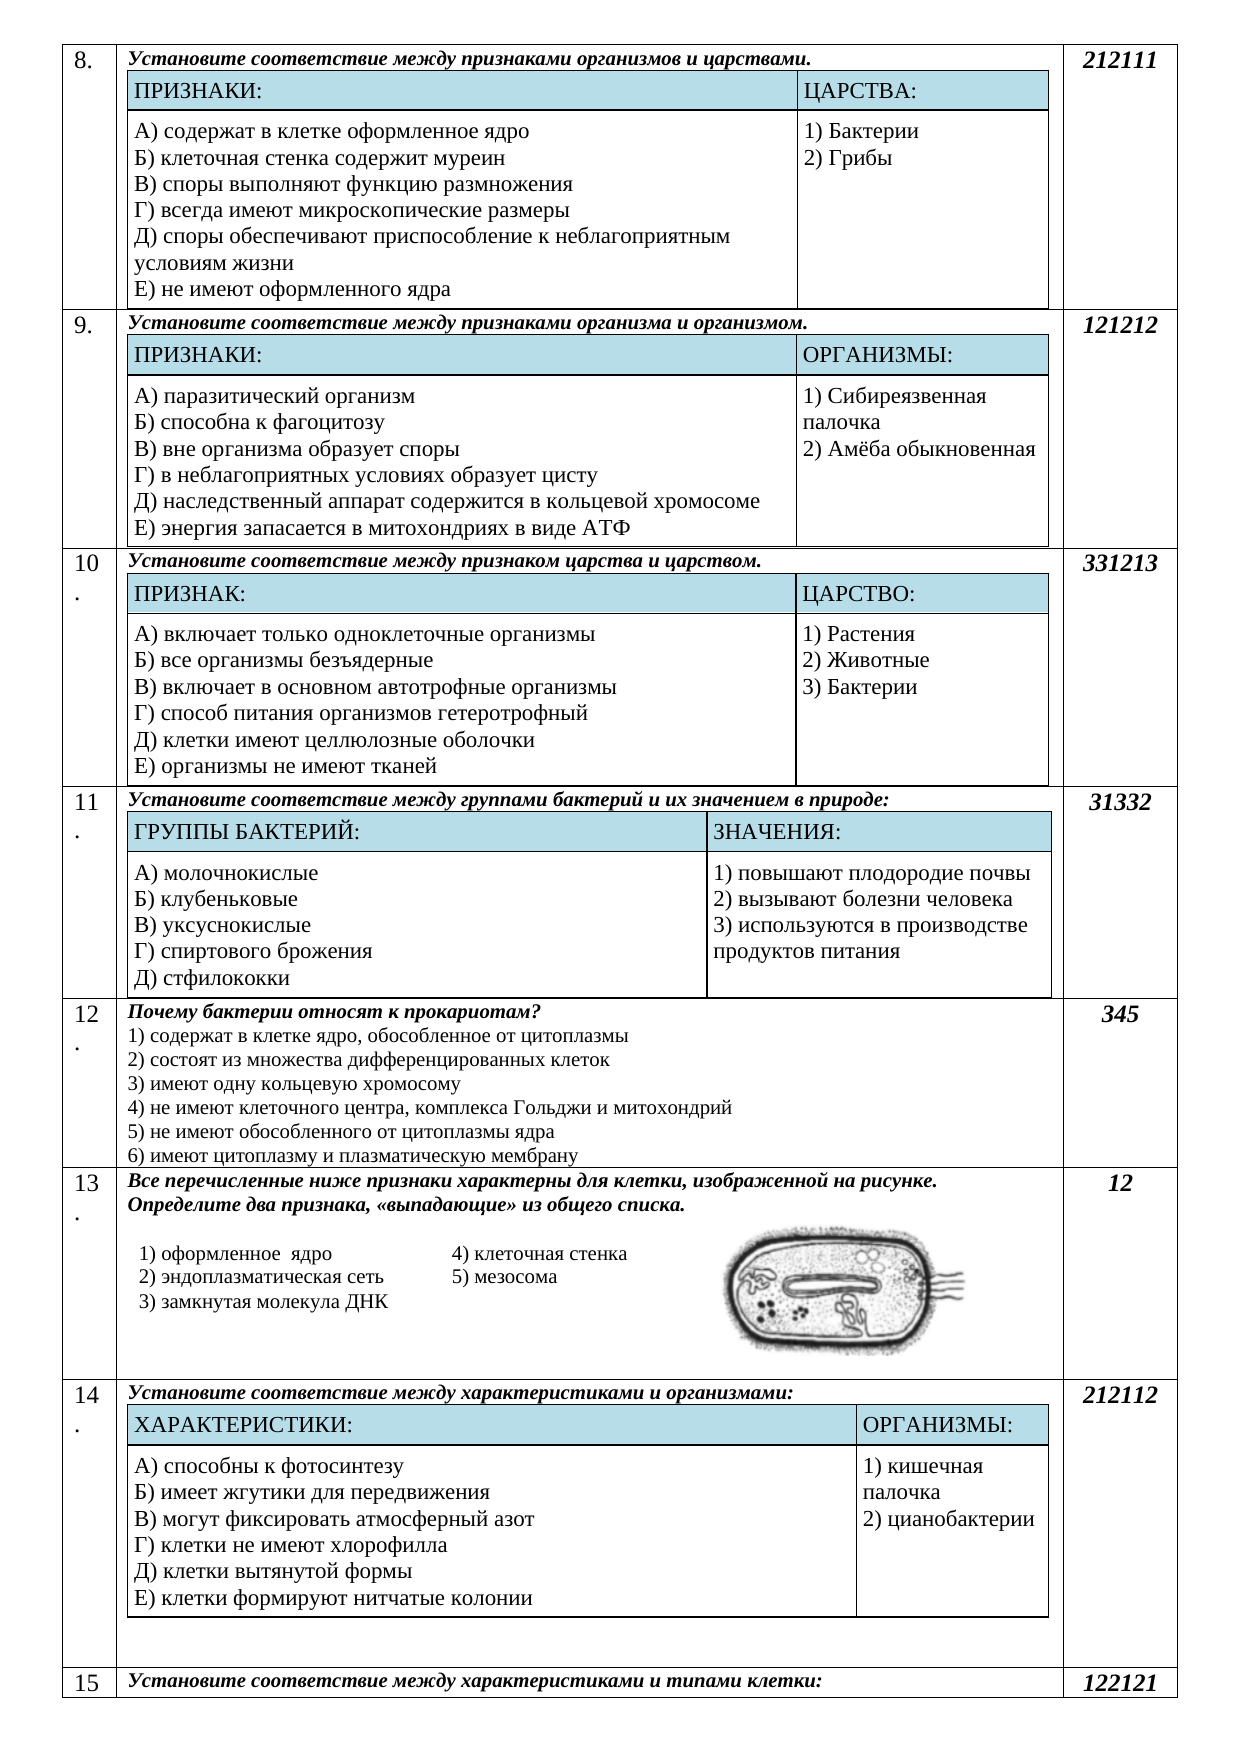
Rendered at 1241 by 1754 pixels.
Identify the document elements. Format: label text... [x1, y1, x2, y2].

table_cell Почему бактерии относят к прокариотам? 1) содержат в клетке ядро, обособленное от цитоплазмы 2) состоят из множества дифференцированных клеток 3) имеют одну кольцевую хромосому 4) не имеют клеточного центра, комплекса Гольджи и митохондрий 5) не имеют обособленного от цитоплазмы ядра 6) имеют цитоплазму и плазматическую мембрану [117, 999, 1063, 1167]
table_cell Установите соответствие между группами бактерий и их значением в природе: [117, 787, 1063, 998]
table_cell 11. [63, 787, 116, 998]
table_cell 331213 [1064, 549, 1177, 786]
table_cell 8. [63, 45, 116, 309]
table_cell 14. [63, 1380, 116, 1667]
table_cell 12 [1064, 1168, 1177, 1379]
table_cell 212111 [1064, 45, 1177, 309]
table_cell 345 [1064, 999, 1177, 1167]
picture [717, 1216, 980, 1356]
table_cell 13. [63, 1168, 116, 1379]
table_cell 9. [63, 310, 116, 547]
table_cell Установите соответствие между признаком царства и царством. [117, 549, 1063, 786]
table_cell Установите соответствие между характеристиками и типами клетки: [117, 1668, 1063, 1697]
table_cell Все перечисленные ниже признаки характерны для клетки, изображенной на рисунке. Определите два признака, «выпадающие» из общего списка. [117, 1168, 1063, 1379]
table_cell Установите соответствие между признаками организмов и царствами. [117, 45, 1063, 309]
table_cell 15. [63, 1668, 116, 1697]
table_cell 121212 [1064, 310, 1177, 547]
table_cell 12. [63, 999, 116, 1167]
table_cell 31332 [1064, 787, 1177, 998]
table_cell 10. [63, 549, 116, 786]
table_cell 122121 [1064, 1668, 1177, 1697]
table_cell Установите соответствие между характеристиками и организмами: [117, 1380, 1063, 1667]
table_cell Установите соответствие между признаками организма и организмом. [117, 310, 1063, 547]
table_cell 212112 [1064, 1380, 1177, 1667]
